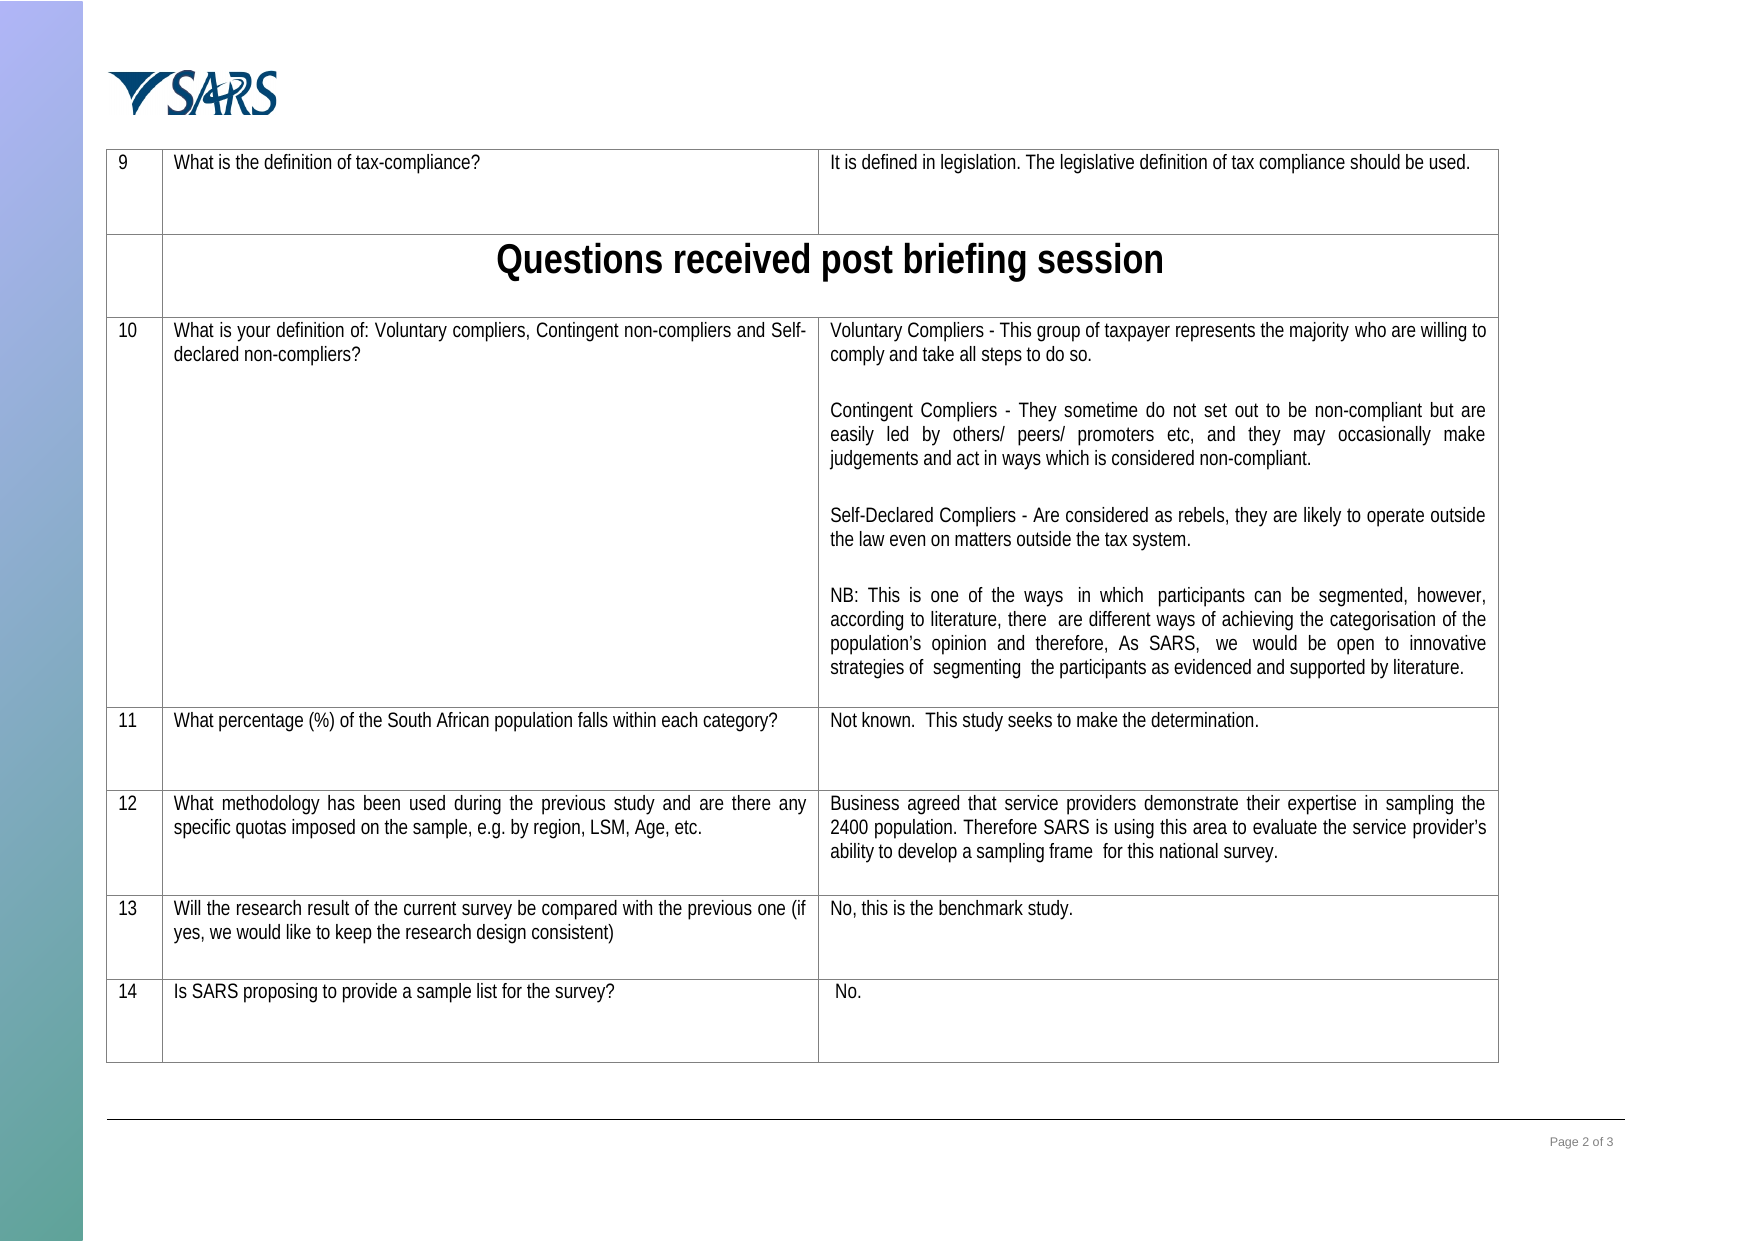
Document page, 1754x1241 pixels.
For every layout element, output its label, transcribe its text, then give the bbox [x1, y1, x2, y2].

table_cell Is SARS proposing to provide a sample list for the survey? [163, 980, 818, 1062]
table_cell What percentage (%) of the South African population falls within each category? [163, 708, 818, 790]
table_cell Will the research result of the current survey be compared with the previous one (if yes, we would like to keep the research design consistent) [163, 896, 818, 978]
table_cell 12 [107, 791, 162, 895]
table_cell 14 [107, 980, 162, 1062]
table_cell What is the definition of tax-compliance? [163, 150, 818, 234]
table_cell Voluntary Compliers - This group of taxpayer represents the majority who are willing to comply and take all steps to do so. Contingent Compliers - They sometime do not set out to be non-compliant but are easily led by others/ peers/ promoters etc, and they may occasionally make judgements and act in ways which is considered non-compliant. Self-Declared Compliers - Are considered as rebels, they are likely to operate outside the law even on matters outside the tax system. NB: This is one of the ways in which participants can be segmented, however, according to literature, there are different ways of achieving the categorisation of the population’s opinion and therefore, As SARS, we would be open to innovative strategies of segmenting the participants as evidenced and supported by literature. [819, 318, 1498, 707]
table_cell No. [819, 980, 1498, 1062]
table_cell [107, 235, 162, 317]
table_cell No, this is the benchmark study. [819, 896, 1498, 978]
table_cell 9 [107, 150, 162, 234]
table_cell 13 [107, 896, 162, 978]
table_cell Not known. This study seeks to make the determination. [819, 708, 1498, 790]
table_cell It is defined in legislation. The legislative definition of tax compliance should be used. [819, 150, 1498, 234]
table_cell 10 [107, 318, 162, 707]
table_cell 11 [107, 708, 162, 790]
table_cell What is your definition of: Voluntary compliers, Contingent non-compliers and Self-declared non-compliers? [163, 318, 818, 707]
table_cell Business agreed that service providers demonstrate their expertise in sampling the 2400 population. Therefore SARS is using this area to evaluate the service provider’s ability to develop a sampling frame for this national survey. [819, 791, 1498, 895]
picture [107, 70, 276, 115]
table_cell Questions received post briefing session [163, 235, 1498, 317]
table_cell What methodology has been used during the previous study and are there any specific quotas imposed on the sample, e.g. by region, LSM, Age, etc. [163, 791, 818, 895]
